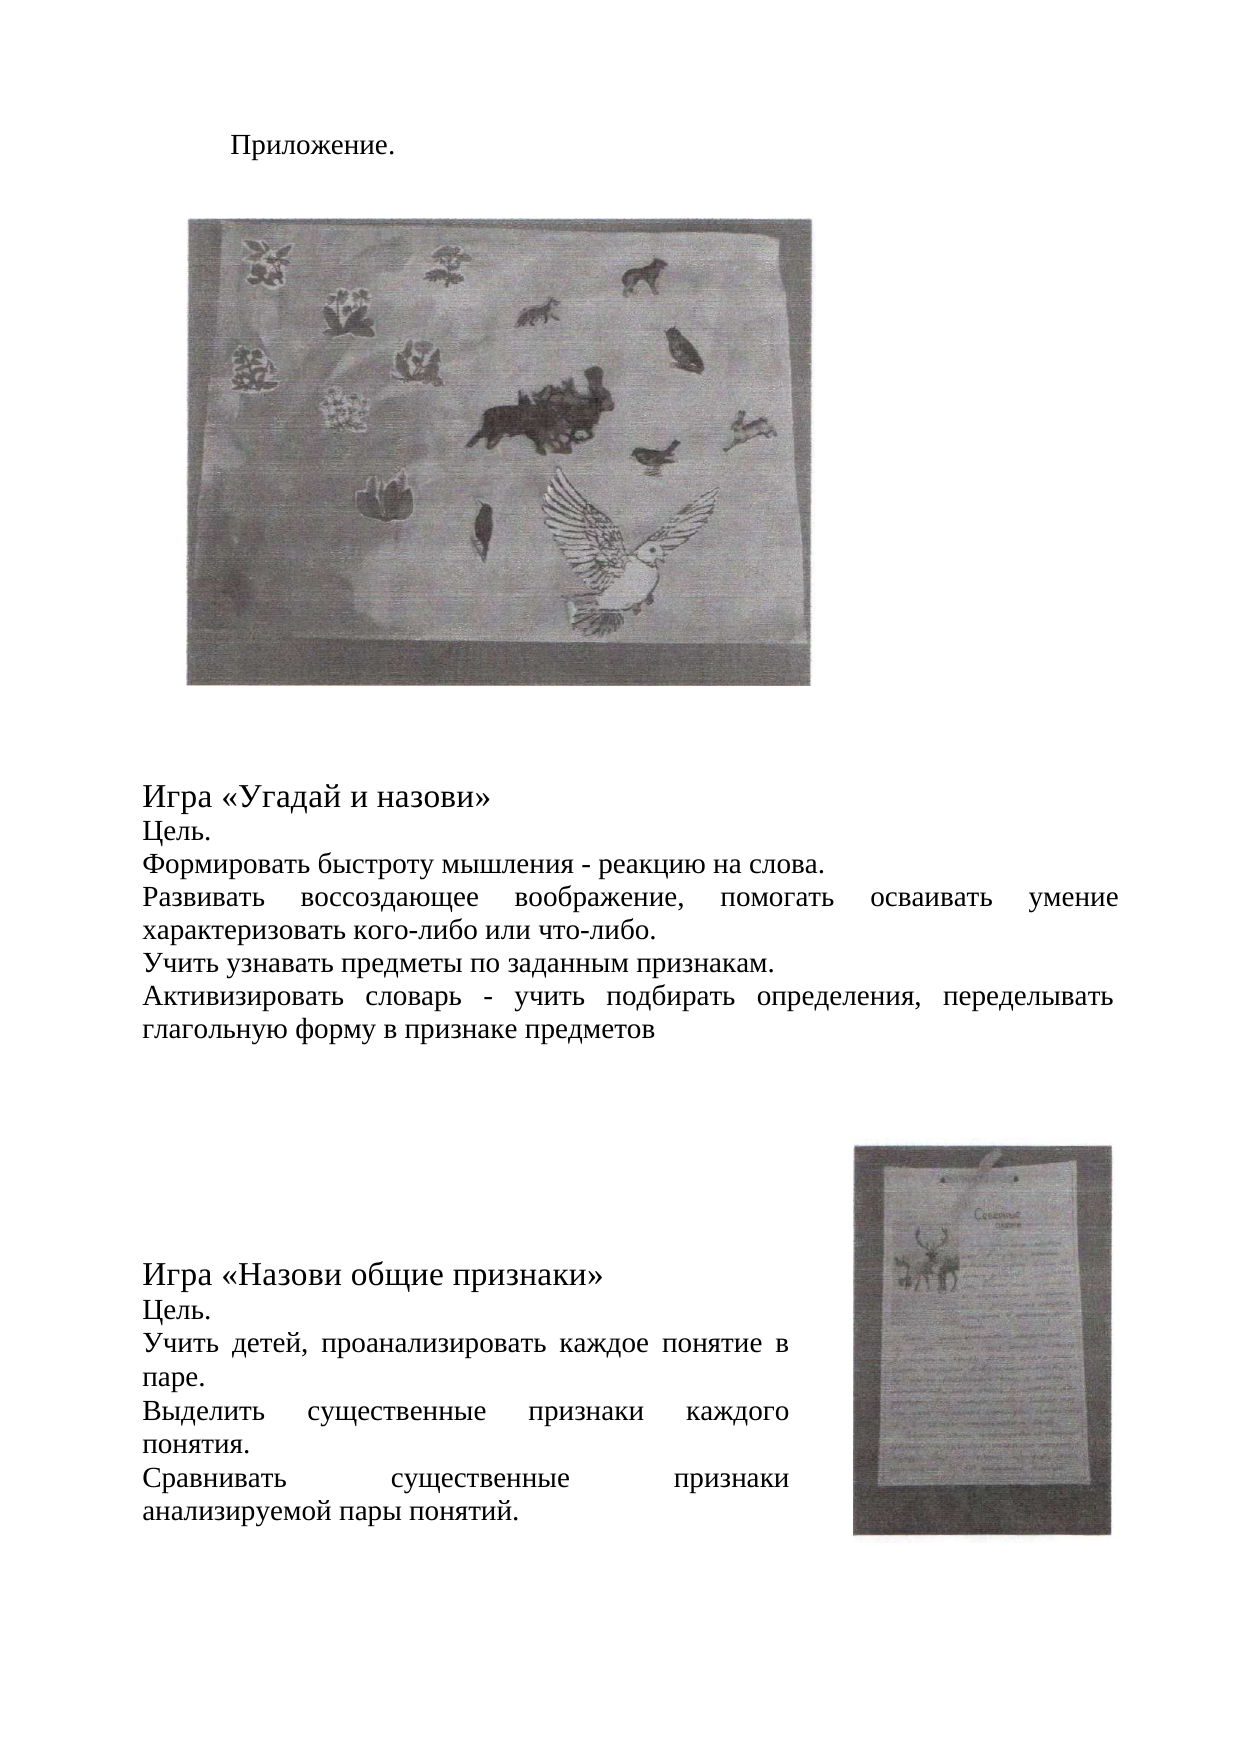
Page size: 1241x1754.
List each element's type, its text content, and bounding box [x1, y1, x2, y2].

text Приложение. [230, 134, 395, 160]
text Развивать воссоздающее воображение, помогать осваивать умение характеризовать кого-либо или что-либо. [142, 880, 1119, 946]
text Цель. [142, 814, 1119, 847]
text Игра «Угадай и назови» [142, 779, 1119, 814]
picture [853, 1138, 1118, 1543]
text Учить детей, проанализировать каждое понятие в паре. Выделить существенные признаки каждого понятия. Сравнивать существенные признаки анализируемой пары понятий. [142, 1326, 790, 1527]
text Активизировать словарь - учить подбирать определения, переделывать глагольную форму в признаке предметов [142, 979, 1114, 1045]
text Игра «Назови общие признаки» [142, 1258, 790, 1292]
picture [186, 218, 816, 686]
text Формировать быстроту мышления - реакцию на слова. [142, 847, 1119, 880]
text Цель. [142, 1292, 790, 1326]
text Учить узнавать предметы по заданным признакам. [142, 946, 1119, 979]
